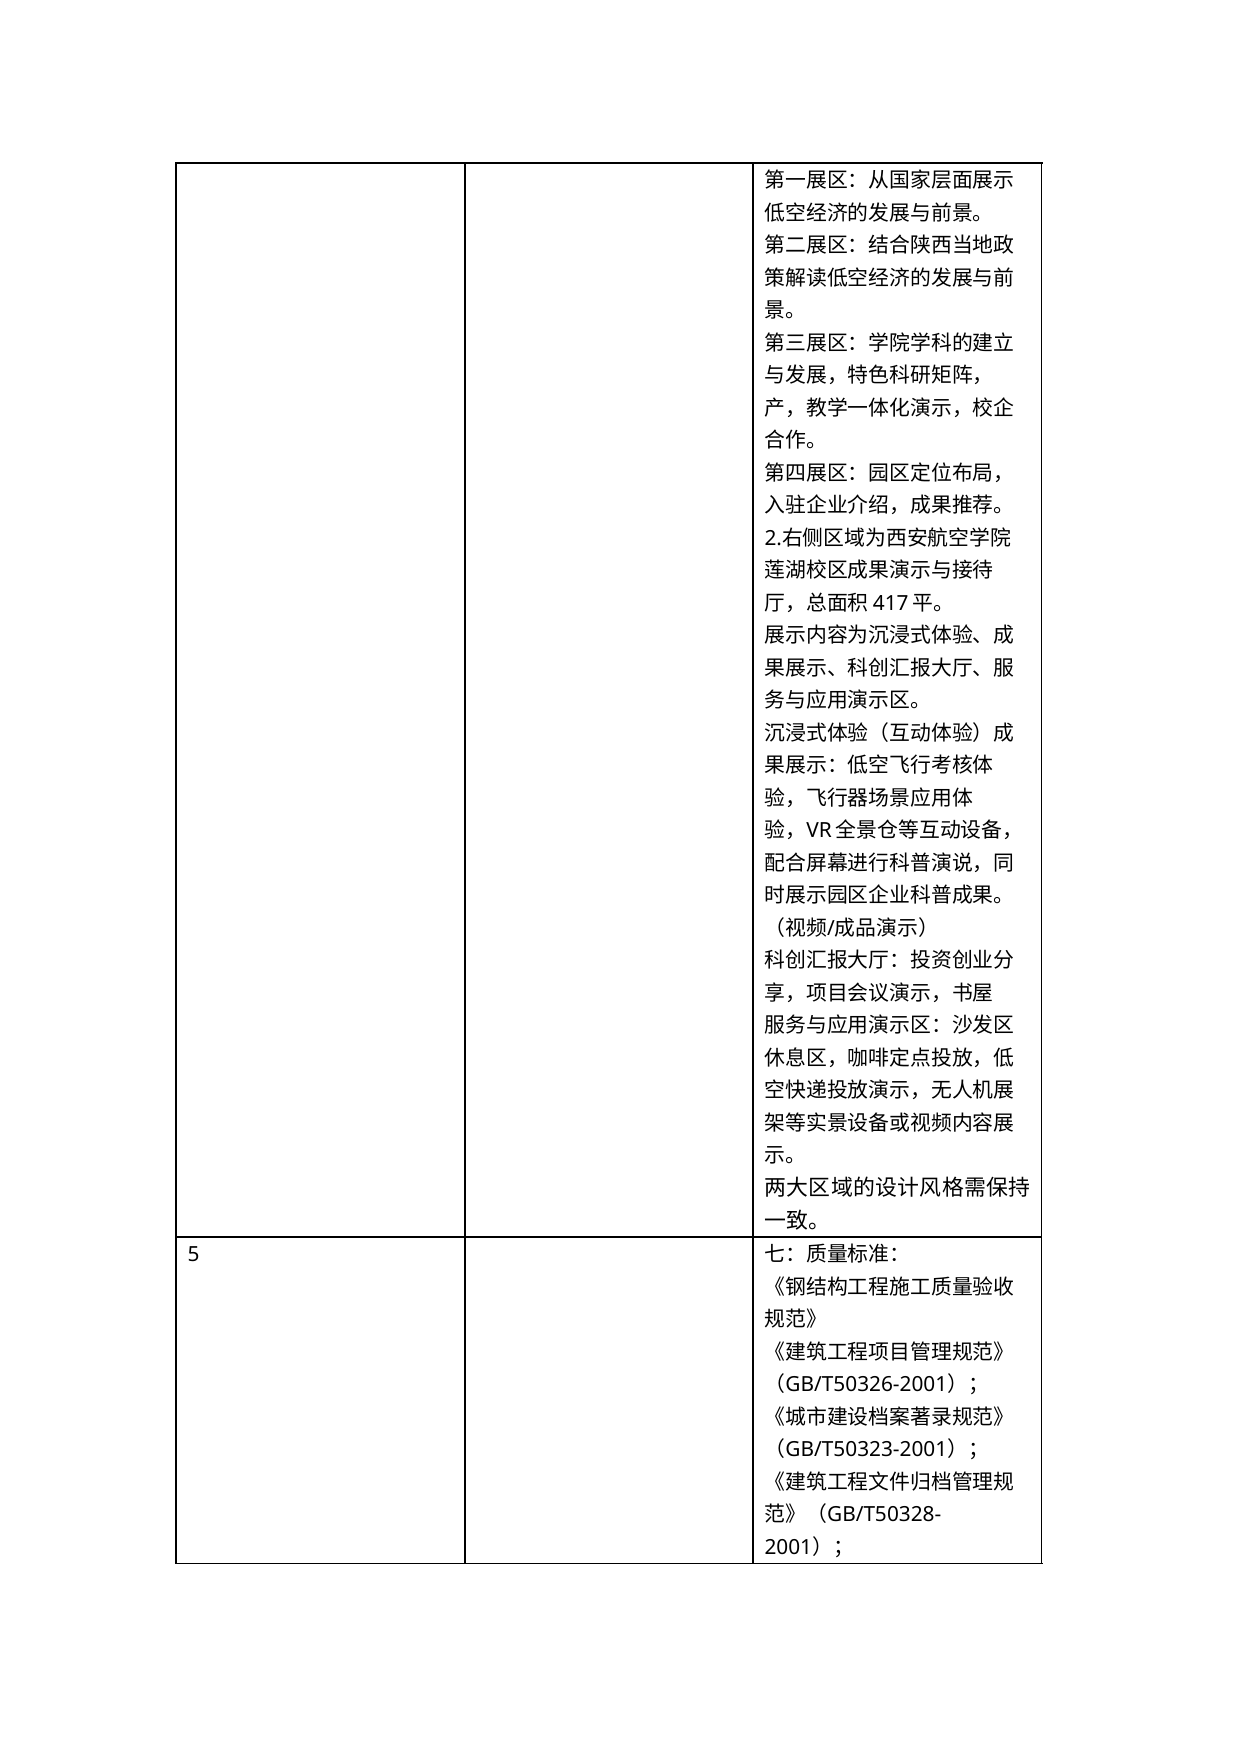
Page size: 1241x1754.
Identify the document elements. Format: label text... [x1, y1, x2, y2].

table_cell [754, 164, 1041, 1236]
table_cell 5 [177, 1238, 464, 1563]
table_cell [466, 164, 752, 1236]
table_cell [754, 1238, 1041, 1563]
table_cell [466, 1238, 752, 1563]
table_cell 4 [177, 164, 464, 1236]
